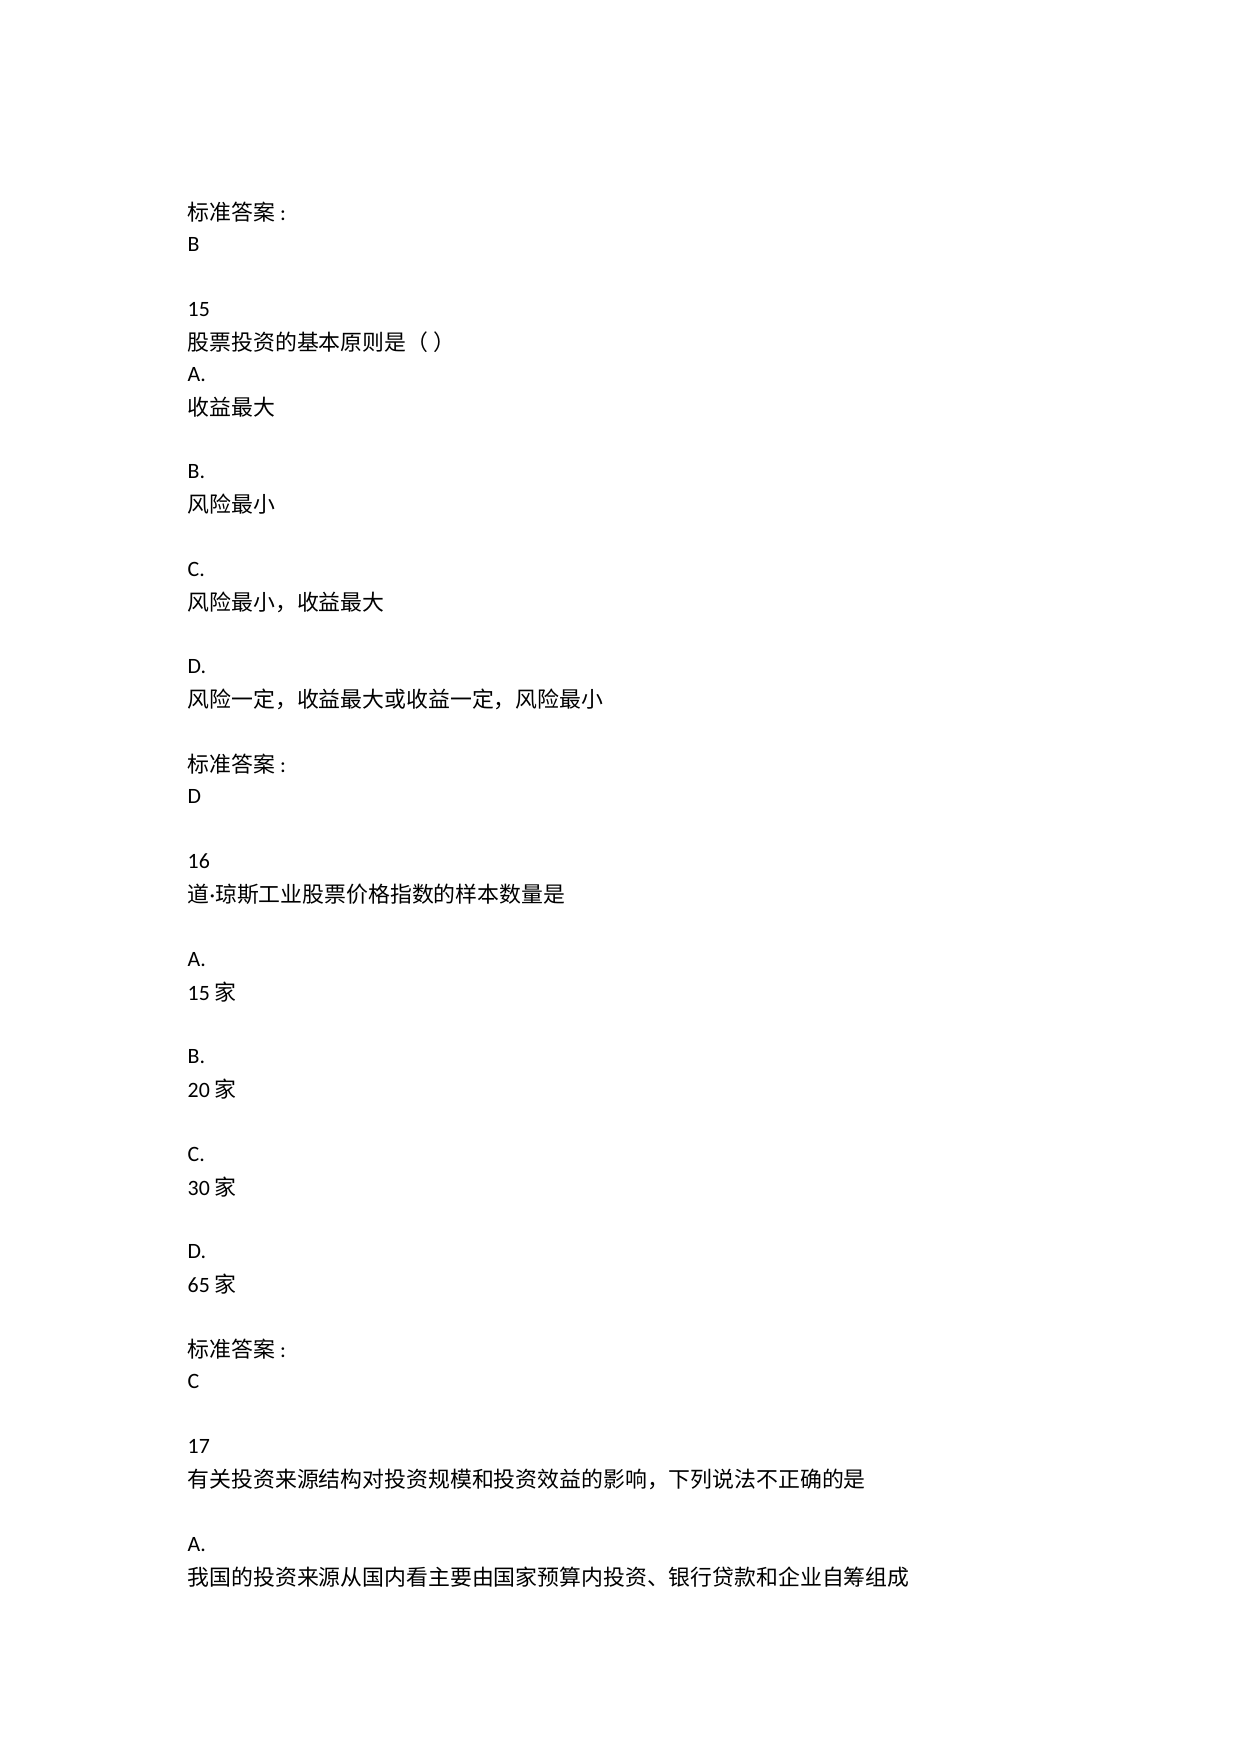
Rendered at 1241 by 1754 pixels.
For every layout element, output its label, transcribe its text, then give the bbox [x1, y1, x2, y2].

text A. [187, 357, 1053, 389]
text 风险一定，收益最大或收益一定，风险最小 [187, 682, 1053, 714]
text 我国的投资来源从国内看主要由国家预算内投资、银行贷款和企业自筹组成 [187, 1559, 1053, 1592]
text C. [187, 1137, 1053, 1169]
text 16 [187, 844, 1053, 877]
text 20家 [187, 1072, 1053, 1104]
text 股票投资的基本原则是（ ） [187, 324, 1053, 357]
text 风险最小 [187, 487, 1053, 519]
text 标准答案 : [187, 1332, 1053, 1364]
text B. [187, 454, 1053, 487]
text 风险最小，收益最大 [187, 584, 1053, 617]
text A. [187, 1527, 1053, 1559]
text 收益最大 [187, 389, 1053, 422]
text 有关投资来源结构对投资规模和投资效益的影响，下列说法不正确的是 [187, 1462, 1053, 1494]
text 30家 [187, 1169, 1053, 1202]
text A. [187, 942, 1053, 974]
text 道·琼斯工业股票价格指数的样本数量是 [187, 877, 1053, 909]
text B. [187, 1039, 1053, 1072]
text D. [187, 1234, 1053, 1267]
text D [187, 779, 1053, 812]
text C [187, 1364, 1053, 1397]
text 15 [187, 292, 1053, 324]
text 17 [187, 1429, 1053, 1462]
text 标准答案 : [187, 747, 1053, 779]
text 标准答案 : [187, 194, 1053, 227]
text D. [187, 649, 1053, 682]
text B [187, 227, 1053, 259]
text 65家 [187, 1267, 1053, 1299]
text 15家 [187, 974, 1053, 1007]
text C. [187, 552, 1053, 584]
